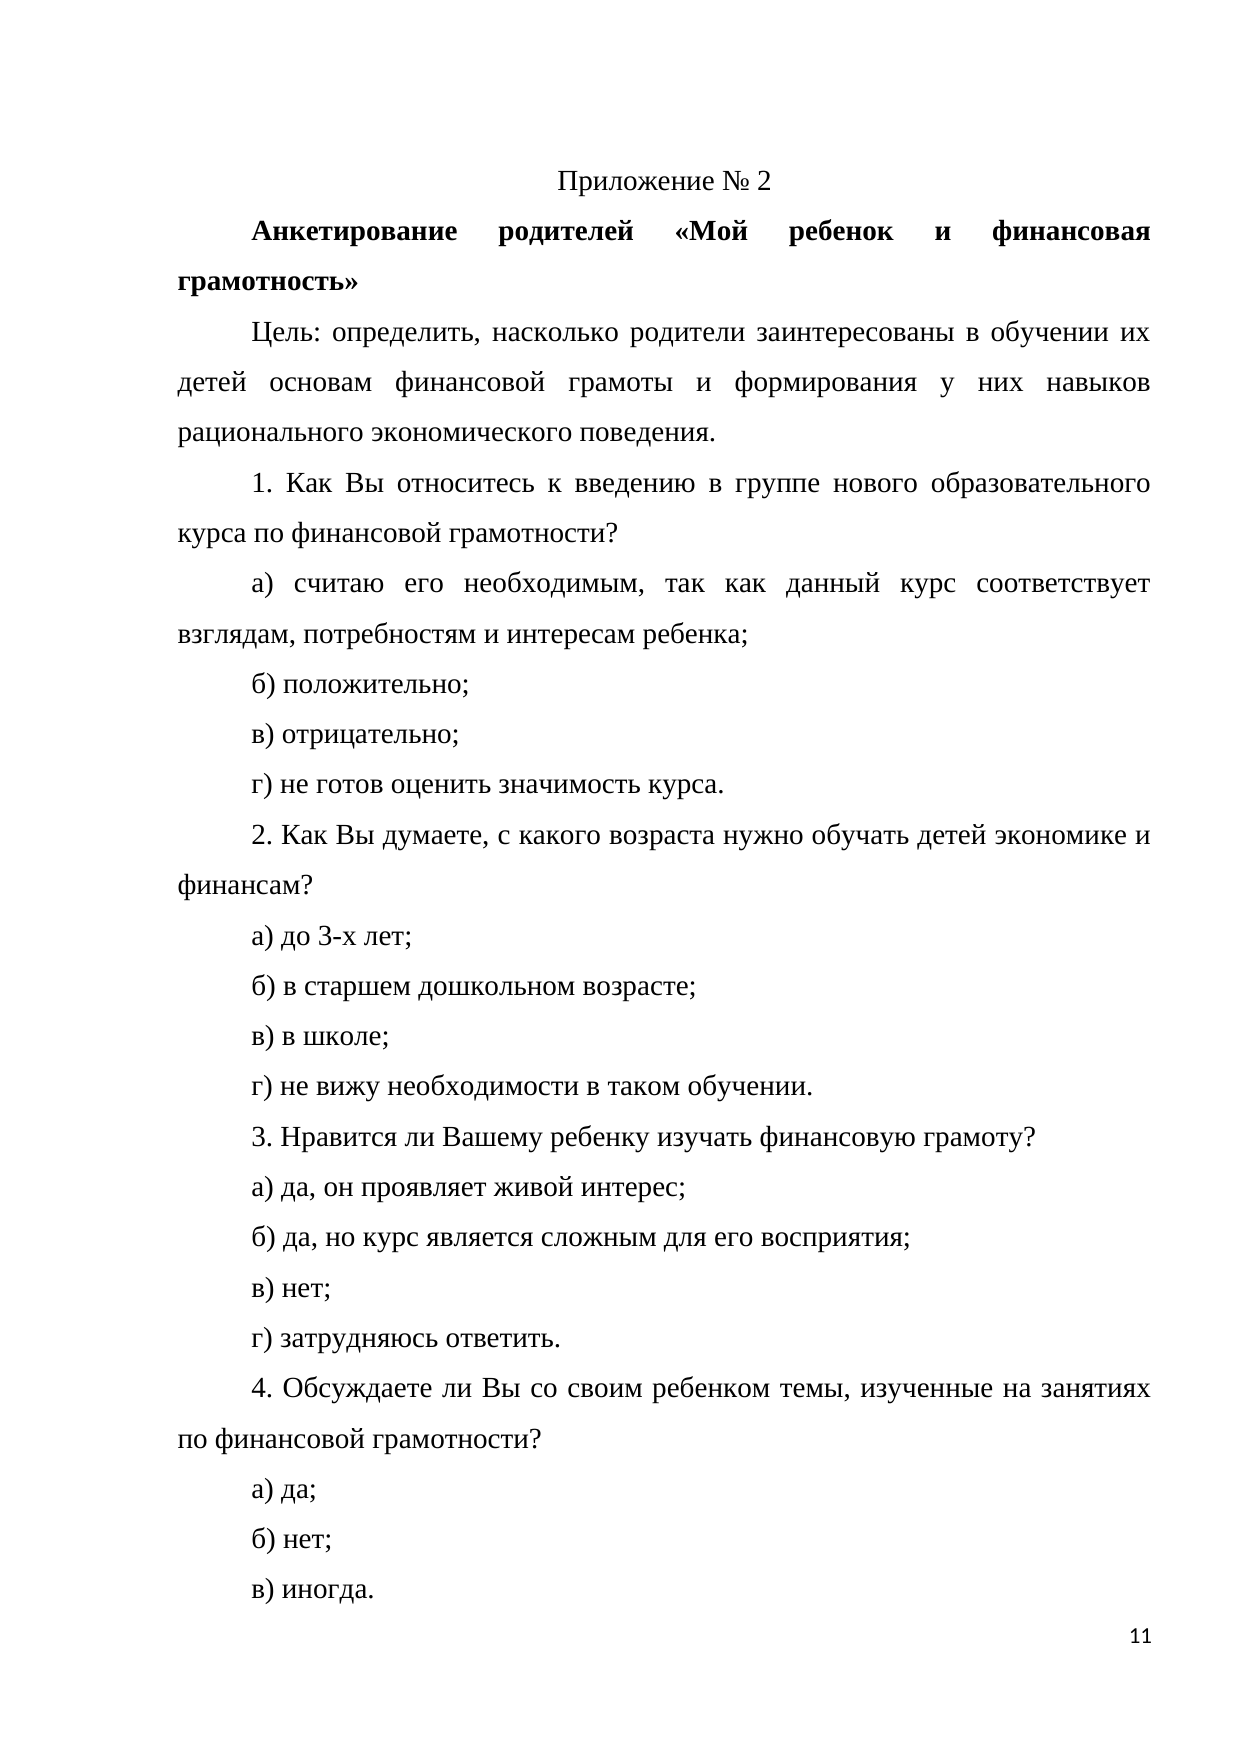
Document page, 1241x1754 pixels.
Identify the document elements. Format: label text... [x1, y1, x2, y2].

text б) нет; [177, 1521, 1152, 1555]
text б) в старшем дошкольном возрасте; [177, 968, 1152, 1001]
text в) отрицательно; [177, 716, 1152, 750]
text в) в школе; [177, 1018, 1152, 1052]
text 2. Как Вы думаете, с какого возраста нужно обучать детей экономике и финансам? [177, 817, 1152, 901]
text 4. Обсуждаете ли Вы со своим ребенком темы, изученные на занятиях по финансовой грамотности? [177, 1370, 1152, 1454]
text Приложение № 2 [177, 118, 1152, 196]
text г) затрудняюсь ответить. [177, 1320, 1152, 1354]
text б) да, но курс является сложным для его восприятия; [177, 1219, 1152, 1253]
text г) не вижу необходимости в таком обучении. [177, 1068, 1152, 1102]
text в) нет; [177, 1270, 1152, 1303]
text а) считаю его необходимым, так как данный курс соответствует взглядам, потребностям и интересам ребенка; [177, 565, 1152, 649]
text а) да, он проявляет живой интерес; [177, 1169, 1152, 1203]
text Анкетирование родителей «Мой ребенок и финансовая грамотность» [177, 213, 1152, 297]
text б) положительно; [177, 666, 1152, 699]
text г) не готов оценить значимость курса. [177, 767, 1152, 800]
text в) иногда. [177, 1572, 1152, 1605]
text 1. Как Вы относитесь к введению в группе нового образовательного курса по финансовой грамотности? [177, 465, 1152, 549]
text а) до 3-х лет; [177, 918, 1152, 951]
text Цель: определить, насколько родители заинтересованы в обучении их детей основам финансовой грамоты и формирования у них навыков рационального экономического поведения. [177, 314, 1152, 448]
text а) да; [177, 1471, 1152, 1504]
text 3. Нравится ли Вашему ребенку изучать финансовую грамоту? [177, 1119, 1152, 1152]
